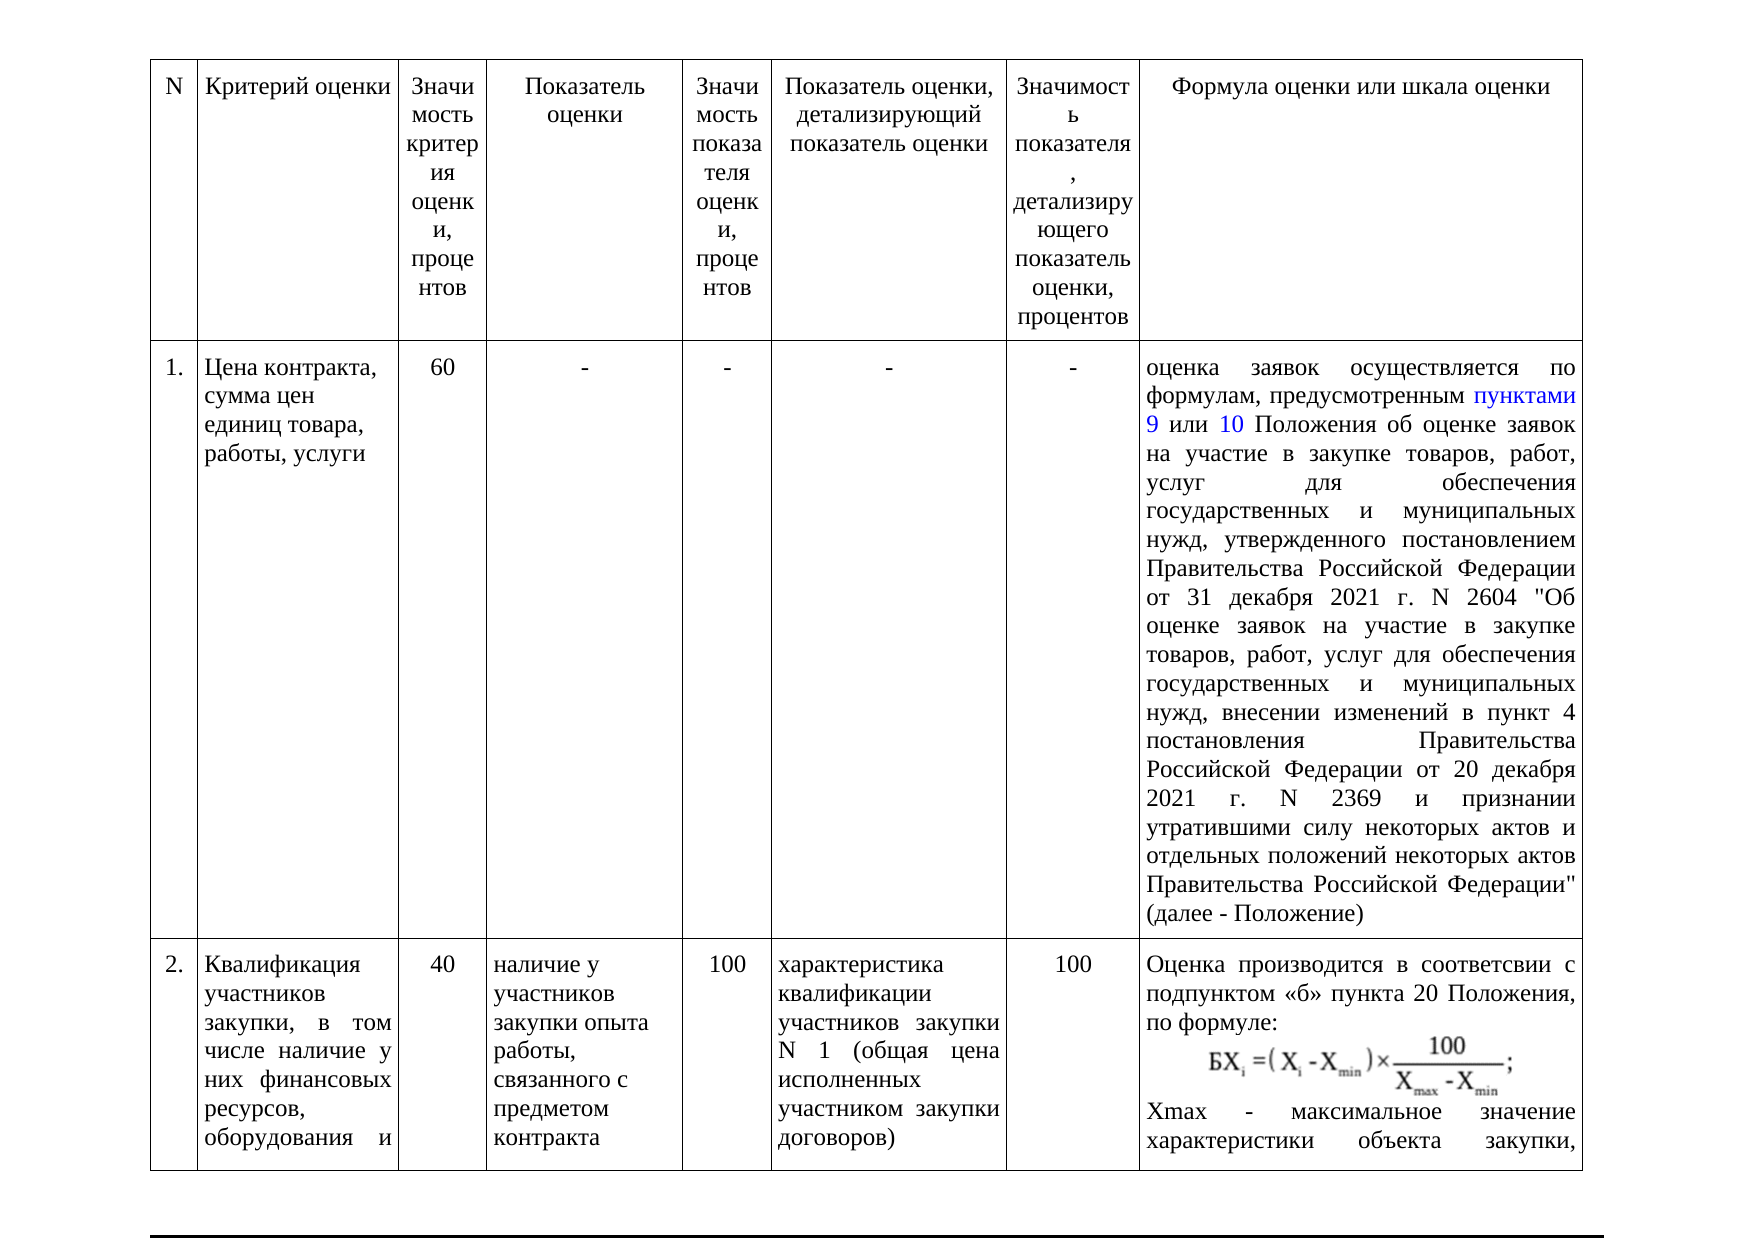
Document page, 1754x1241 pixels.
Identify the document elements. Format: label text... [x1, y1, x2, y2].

table_cell - [683, 341, 771, 937]
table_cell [1140, 939, 1582, 1170]
table_cell 1. [151, 341, 197, 937]
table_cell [772, 939, 1006, 1170]
table_cell - [487, 341, 682, 937]
table_cell 60 [399, 341, 486, 937]
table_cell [487, 939, 682, 1170]
table_cell 100 [683, 939, 771, 1170]
table_header Значимость критерия оценки, процентов [399, 60, 486, 340]
table_header Формула оценки или шкала оценки [1140, 60, 1582, 340]
table_cell - [772, 341, 1006, 937]
table_cell Цена контракта, сумма цен единиц товара, работы, услуги [198, 341, 398, 937]
table_cell 2. [151, 939, 197, 1170]
table_header Критерий оценки [198, 60, 398, 340]
table_header Показатель оценки [487, 60, 682, 340]
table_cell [198, 939, 398, 1170]
table_header Значимость показателя оценки, процентов [683, 60, 771, 340]
table_cell оценка заявок осуществляется по формулам, предусмотренным пунктами 9 или 10 Положения об оценке заявок на участие в закупке товаров, работ, услуг для обеспечения государственных и муниципальных нужд, утвержденного постановлением Правительства Российской Федерации от 31 декабря 2021 г. N 2604 "Об оценке заявок на участие в закупке товаров, работ, услуг для обеспечения государственных и муниципальных нужд, внесении изменений в пункт 4 постановления Правительства Российской Федерации от 20 декабря 2021 г. N 2369 и признании утратившими силу некоторых актов и отдельных положений некоторых актов Правительства Российской Федерации" (далее - Положение) [1140, 341, 1582, 937]
table_header Показатель оценки, детализирующий показатель оценки [772, 60, 1006, 340]
table_cell - [1007, 341, 1139, 937]
table_header Значимость показателя, детализирующего показатель оценки, процентов [1007, 60, 1139, 340]
table_header N [151, 60, 197, 340]
picture [1202, 1035, 1519, 1097]
table_cell 40 [399, 939, 486, 1170]
table_cell 100 [1007, 939, 1139, 1170]
